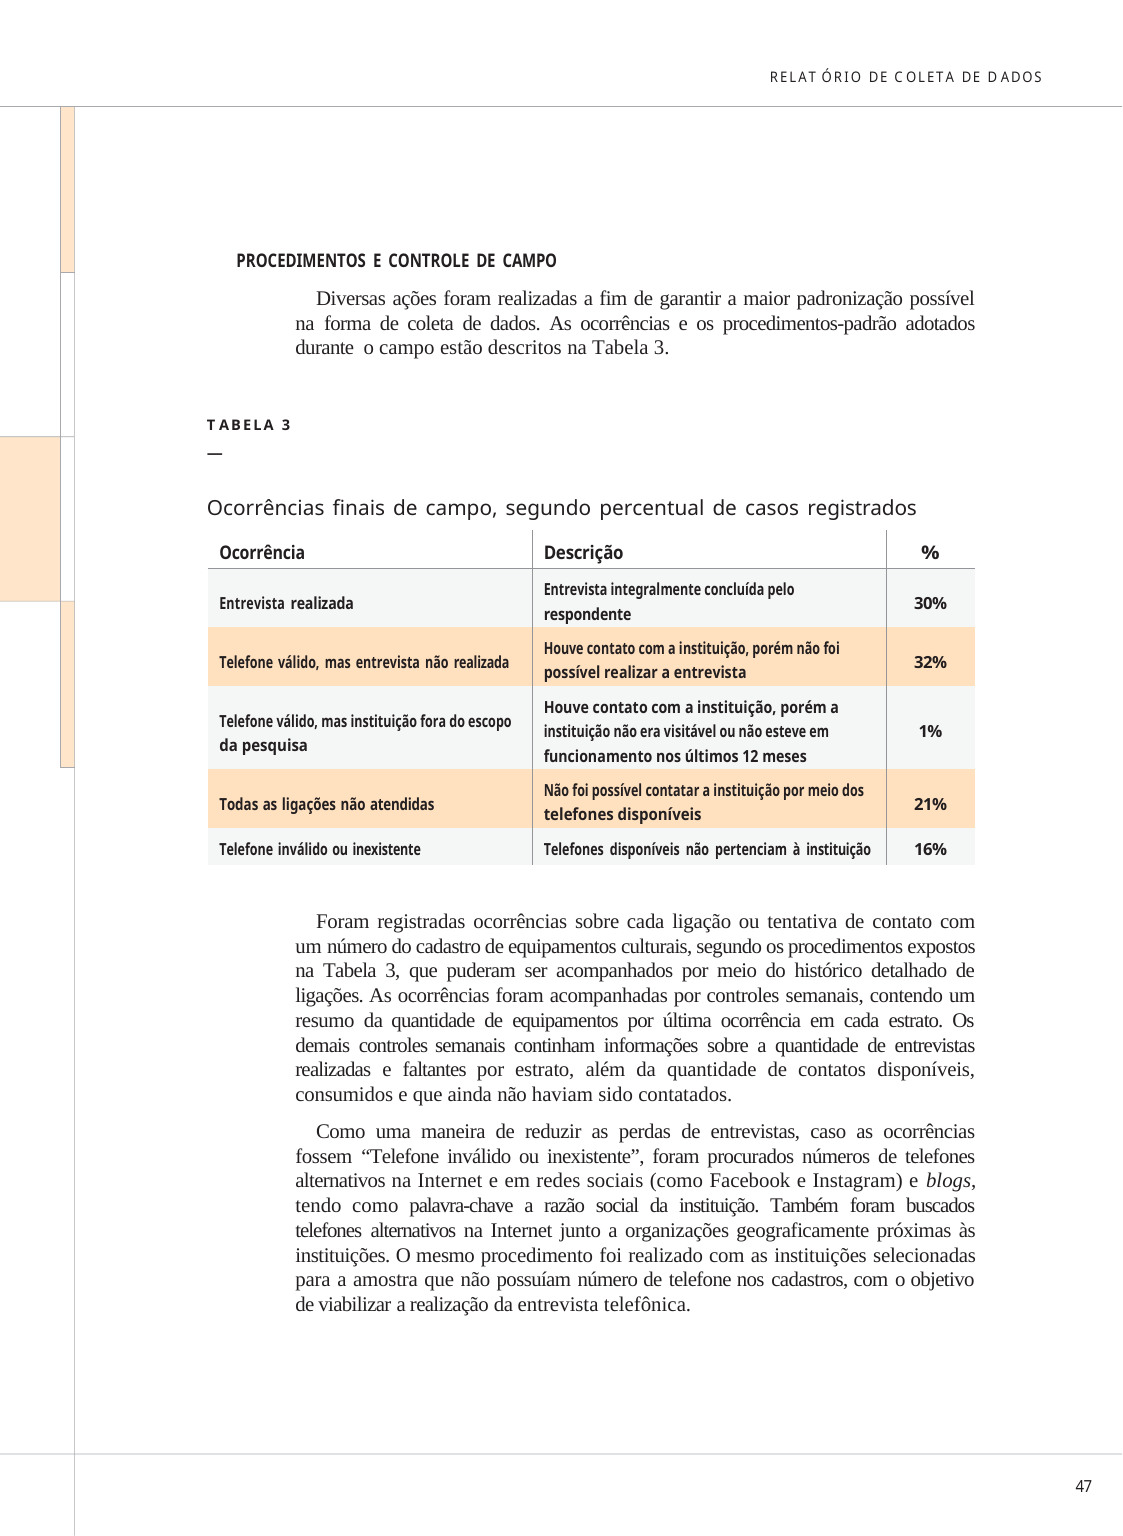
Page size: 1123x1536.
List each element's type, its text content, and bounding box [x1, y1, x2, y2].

table_header Descrição [533, 530, 886, 568]
table_cell Telefone válido, mas entrevista não realizada [208, 627, 532, 686]
text PROCEDIMENTOS E CONTROLE DE CAMPO [236, 247, 990, 273]
text Como uma maneira de reduzir as perdas de entrevistas, caso as ocorrências fossem “Telefone inválido ou inexistente”, foram procurados números de telefones alternativos na Internet e em redes sociais (como Facebook e Instagram) e blogs, tendo como palavra-chave a razão social da instituição. Também foram buscados telefones alternativos na Internet junto a organizações geograficamente próximas às instituições. O mesmo procedimento foi realizado com as instituições selecionadas para a amostra que não possuíam número de telefone nos cadastros, com o objetivo de viabilizar a realização da entrevista telefônica. [295, 1119, 976, 1316]
table_cell 32% [887, 627, 975, 686]
table_cell 16% [887, 828, 975, 865]
table_cell Não foi possível contatar a instituição por meio dos telefones disponíveis [533, 769, 886, 828]
table_cell Telefone inválido ou inexistente [208, 828, 532, 865]
text Diversas ações foram realizadas a fim de garantir a maior padronização possível na forma de coleta de dados. As ocorrências e os procedimentos-padrão adotados durante o campo estão descritos na Tabela 3. [295, 286, 976, 359]
table_cell 21% [887, 769, 975, 828]
table_cell Entrevista realizada [208, 569, 532, 627]
table_cell Entrevista integralmente concluída pelo respondente [533, 569, 886, 627]
table_cell 1% [887, 686, 975, 769]
text T ABELA 3 [207, 415, 990, 435]
table_header % [887, 530, 975, 568]
table_cell Telefones disponíveis não pertenciam à instituição [533, 828, 886, 865]
table_cell 30% [887, 569, 975, 627]
table_cell Houve contato com a instituição, porém a instituição não era visitável ou não esteve em funcionamento nos últimos 12 meses [533, 686, 886, 769]
text Ocorrências finais de campo, segundo percentual de casos registrados [207, 493, 990, 521]
text Foram registradas ocorrências sobre cada ligação ou tentativa de contato com um número do cadastro de equipamentos culturais, segundo os procedimentos expostos na Tabela 3, que puderam ser acompanhados por meio do histórico detalhado de ligações. As ocorrências foram acompanhadas por controles semanais, contendo um resumo da quantidade de equipamentos por última ocorrência em cada estrato. Os demais controles semanais continham informações sobre a quantidade de entrevistas realizadas e faltantes por estrato, além da quantidade de contatos disponíveis, consumidos e que ainda não haviam sido contatados. [295, 909, 976, 1106]
table_cell Todas as ligações não atendidas [208, 769, 532, 828]
table_header Ocorrência [208, 530, 532, 568]
table_cell Houve contato com a instituição, porém não foi possível realizar a entrevista [533, 627, 886, 686]
text — [207, 443, 990, 463]
table_cell Telefone válido, mas instituição fora do escopo da pesquisa [208, 686, 532, 769]
